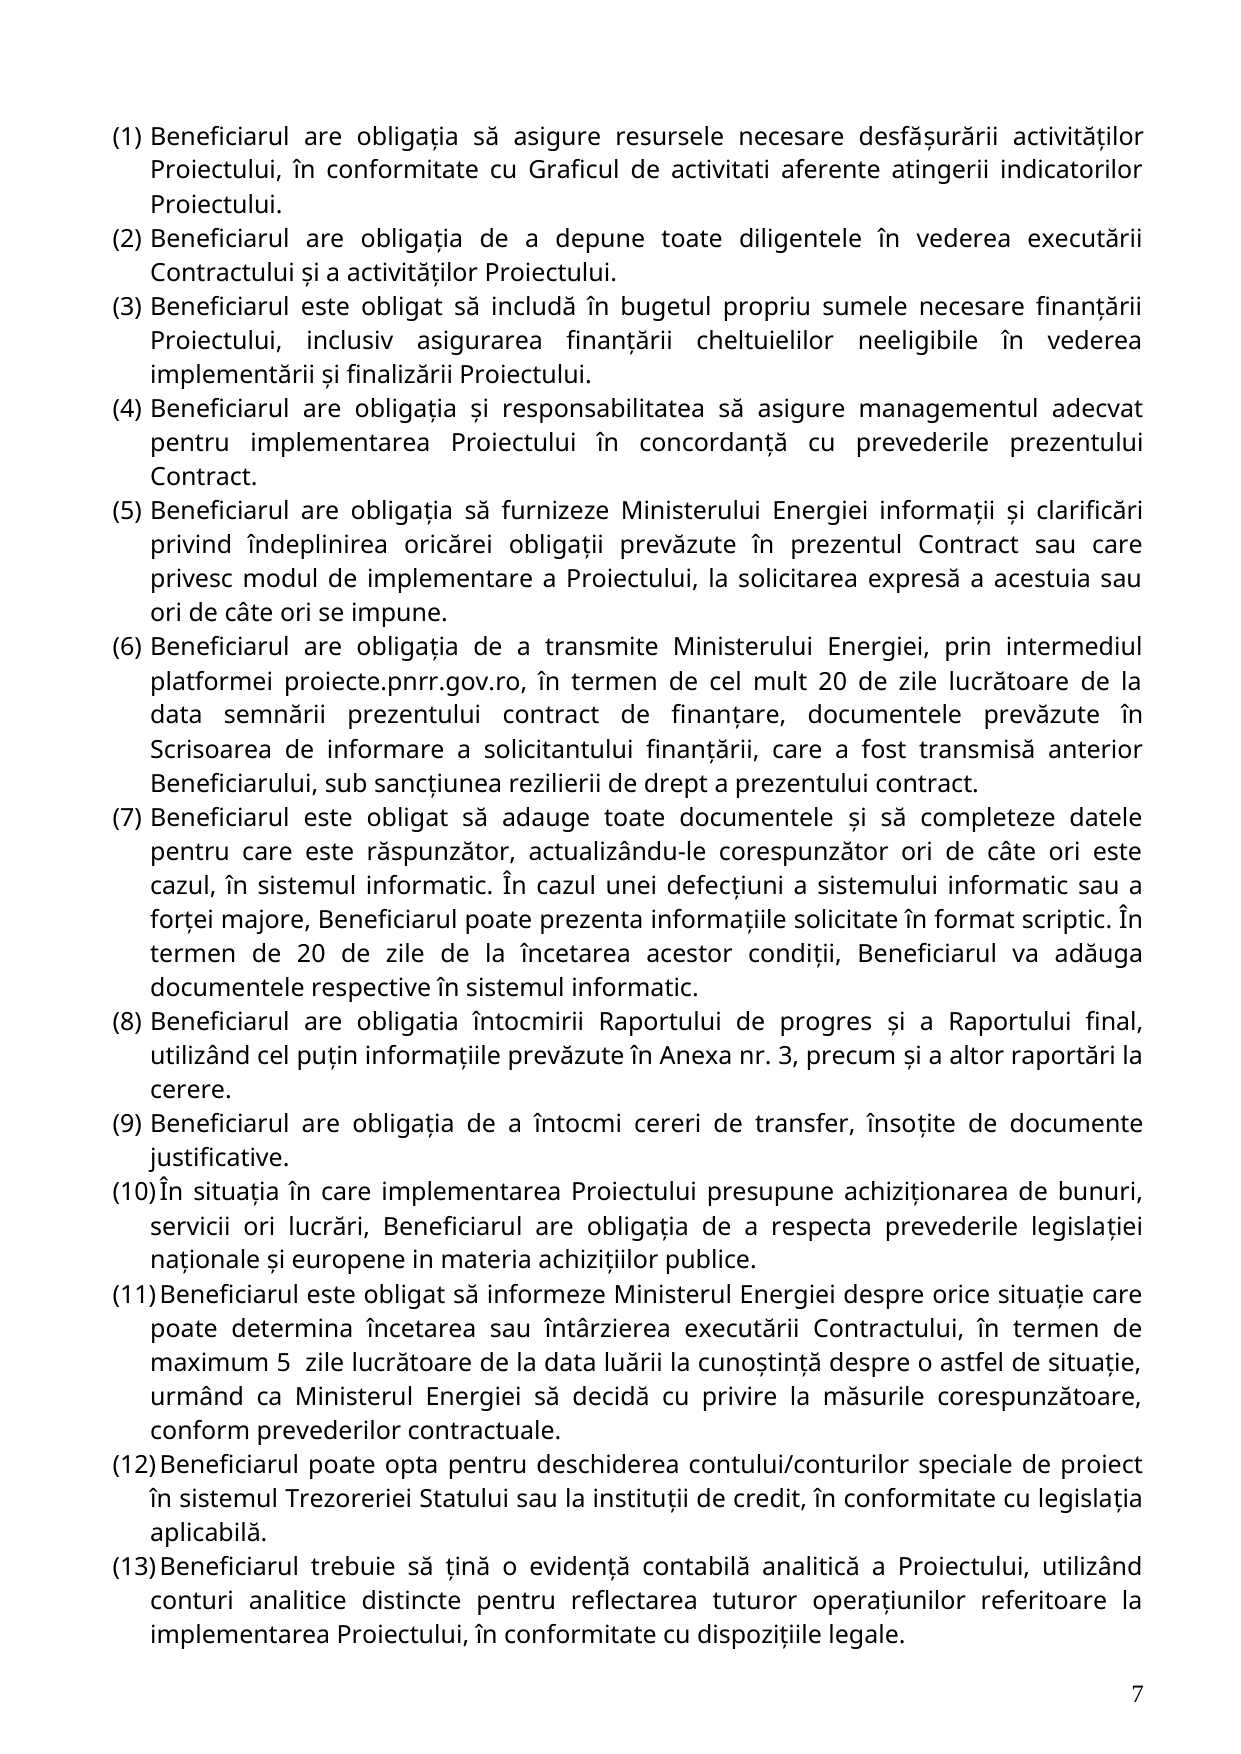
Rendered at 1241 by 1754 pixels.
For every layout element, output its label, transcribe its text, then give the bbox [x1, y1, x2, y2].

list Beneficiarul este obligat să adauge toate documentele și să completeze datele pentru care este răspunzător, actualizându-le corespunzător ori de câte ori este cazul, în sistemul informatic. În cazul unei defecțiuni a sistemului informatic sau a forței majore, Beneficiarul poate prezenta informațiile solicitate în format scriptic. În termen de 20 de zile de la încetarea acestor condiții, Beneficiarul va adăuga documentele respective în sistemul informatic. [112, 799, 1144, 1004]
list Beneficiarul este obligat să includă în bugetul propriu sumele necesare finanţării Proiectului, inclusiv asigurarea finanţării cheltuielilor neeligibile în vederea implementării și finalizării Proiectului. [112, 288, 1144, 391]
list Beneficiarul poate opta pentru deschiderea contului/conturilor speciale de proiect în sistemul Trezoreriei Statului sau la instituții de credit, în conformitate cu legislația aplicabilă. [112, 1447, 1144, 1549]
list Beneficiarul are obligatia întocmirii Raportului de progres și a Raportului final, utilizând cel puțin informațiile prevăzute în Anexa nr. 3, precum și a altor raportări la cerere. [112, 1004, 1144, 1106]
list Beneficiarul are obligația să furnizeze Ministerului Energiei informații și clarificări privind îndeplinirea oricărei obligații prevăzute în prezentul Contract sau care privesc modul de implementare a Proiectului, la solicitarea expresă a acestuia sau ori de câte ori se impune. [112, 493, 1144, 629]
list Beneficiarul are obligația și responsabilitatea să asigure managementul adecvat pentru implementarea Proiectului în concordanță cu prevederile prezentului Contract. [112, 391, 1144, 493]
list Beneficiarul are obligația de a depune toate diligentele în vederea executării Contractului și a activităților Proiectului. [112, 220, 1144, 288]
list Beneficiarul are obligaţia de a întocmi cereri de transfer, însoțite de documente justificative. [112, 1106, 1144, 1174]
list Beneficiarul trebuie să ţină o evidenţă contabilă analitică a Proiectului, utilizând conturi analitice distincte pentru reflectarea tuturor operaţiunilor referitoare la implementarea Proiectului, în conformitate cu dispoziţiile legale. [112, 1549, 1144, 1651]
list Beneficiarul are obligația de a transmite Ministerului Energiei, prin intermediul platformei proiecte.pnrr.gov.ro, în termen de cel mult 20 de zile lucrătoare de la data semnării prezentului contract de finanțare, documentele prevăzute în Scrisoarea de informare a solicitantului finanțării, care a fost transmisă anterior Beneficiarului, sub sancțiunea rezilierii de drept a prezentului contract. [112, 629, 1144, 799]
list În situaţia în care implementarea Proiectului presupune achiziţionarea de bunuri, servicii ori lucrări, Beneficiarul are obligaţia de a respecta prevederile legislației naționale și europene in materia achizițiilor publice. [112, 1174, 1144, 1276]
list Beneficiarul este obligat să informeze Ministerul Energiei despre orice situaţie care poate determina încetarea sau întârzierea executării Contractului, în termen de maximum 5 zile lucrătoare de la data luării la cunoştinţă despre o astfel de situaţie, urmând ca Ministerul Energiei să decidă cu privire la măsurile corespunzătoare, conform prevederilor contractuale. [112, 1276, 1144, 1447]
list Beneficiarul are obligaţia să asigure resursele necesare desfășurării activităților Proiectului, în conformitate cu Graficul de activitati aferente atingerii indicatorilor Proiectului. [112, 118, 1144, 220]
